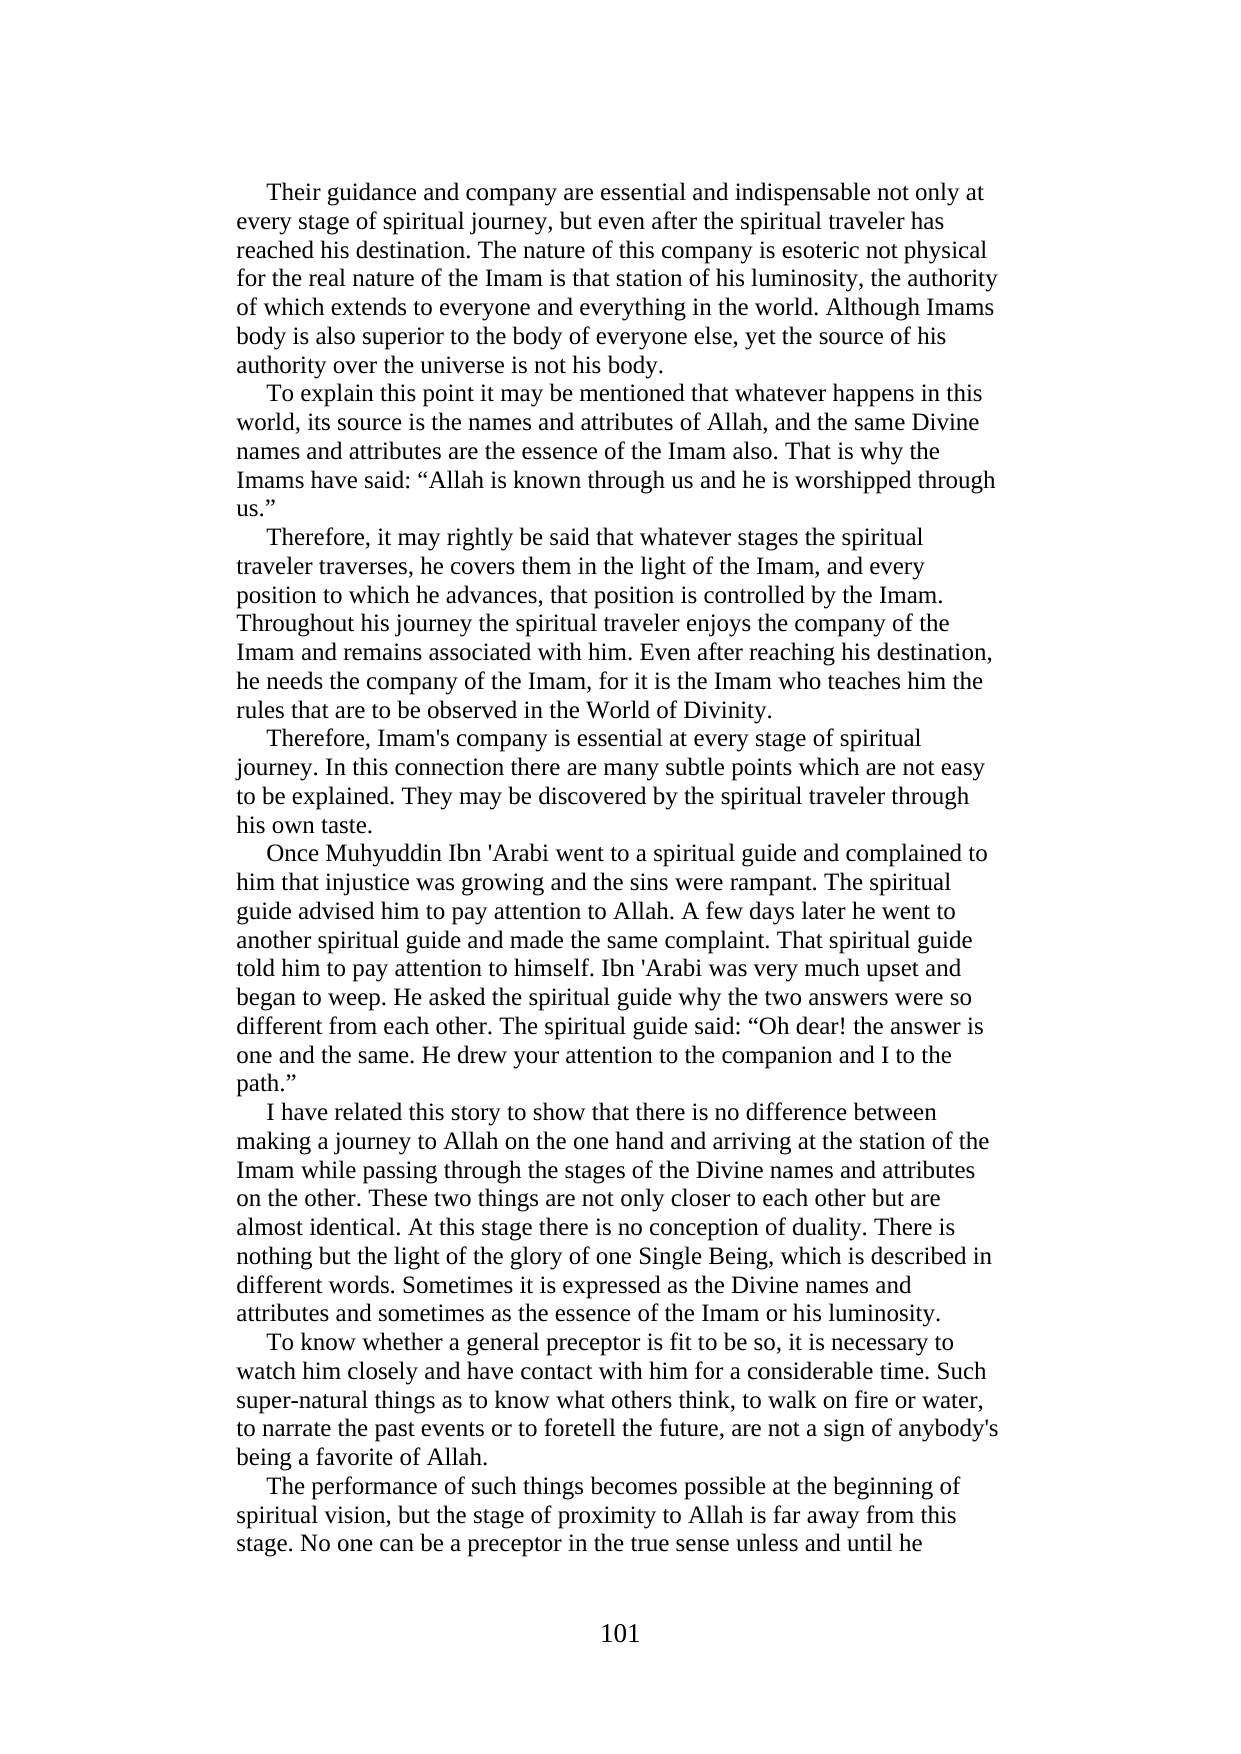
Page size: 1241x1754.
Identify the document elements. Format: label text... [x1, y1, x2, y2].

text Therefore, Imam's company is essential at every stage of spiritual journey. In this connection there are many subtle points which are not easy to be explained. They may be discovered by the spiritual traveler through his own taste. [236, 723, 1004, 838]
text To explain this point it may be mentioned that whatever happens in this world, its source is the names and attributes of Allah, and the same Divine names and attributes are the essence of the Imam also. That is why the Imams have said: “Allah is known through us and he is worshipped through us.” [236, 378, 1004, 522]
text To know whether a general preceptor is fit to be so, it is necessary to watch him closely and have contact with him for a considerable time. Such super-natural things as to know what others think, to walk on fire or water, to narrate the past events or to foretell the future, are not a sign of anybody's being a favorite of Allah. [236, 1327, 1004, 1471]
text Their guidance and company are essential and indispensable not only at every stage of spiritual journey, but even after the spiritual traveler has reached his destination. The nature of this company is esoteric not physical for the real nature of the Imam is that station of his luminosity, the authority of which extends to everyone and everything in the world. Although Imams body is also superior to the body of everyone else, yet the source of his authority over the universe is not his body. [236, 177, 1004, 378]
text I have related this story to show that there is no difference between making a journey to Allah on the one hand and arriving at the station of the Imam while passing through the stages of the Divine names and attributes on the other. These two things are not only closer to each other but are almost identical. At this stage there is no conception of duality. There is nothing but the light of the glory of one Single Being, which is described in different words. Sometimes it is expressed as the Divine names and attributes and sometimes as the essence of the Imam or his luminosity. [236, 1097, 1004, 1327]
text Once Muhyuddin Ibn 'Arabi went to a spiritual guide and complained to him that injustice was growing and the sins were rampant. The spiritual guide advised him to pay attention to Allah. A few days later he went to another spiritual guide and made the same complaint. That spiritual guide told him to pay attention to himself. Ibn 'Arabi was very much upset and began to weep. He asked the spiritual guide why the two answers were so different from each other. The spiritual guide said: “Oh dear! the answer is one and the same. He drew your attention to the companion and I to the path.” [236, 838, 1004, 1097]
text Therefore, it may rightly be said that whatever stages the spiritual traveler traverses, he covers them in the light of the Imam, and every position to which he advances, that position is controlled by the Imam. Throughout his journey the spiritual traveler enjoys the company of the Imam and remains associated with him. Even after reaching his destination, he needs the company of the Imam, for it is the Imam who teaches him the rules that are to be observed in the World of Divinity. [236, 522, 1004, 723]
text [236, 1471, 1004, 1557]
